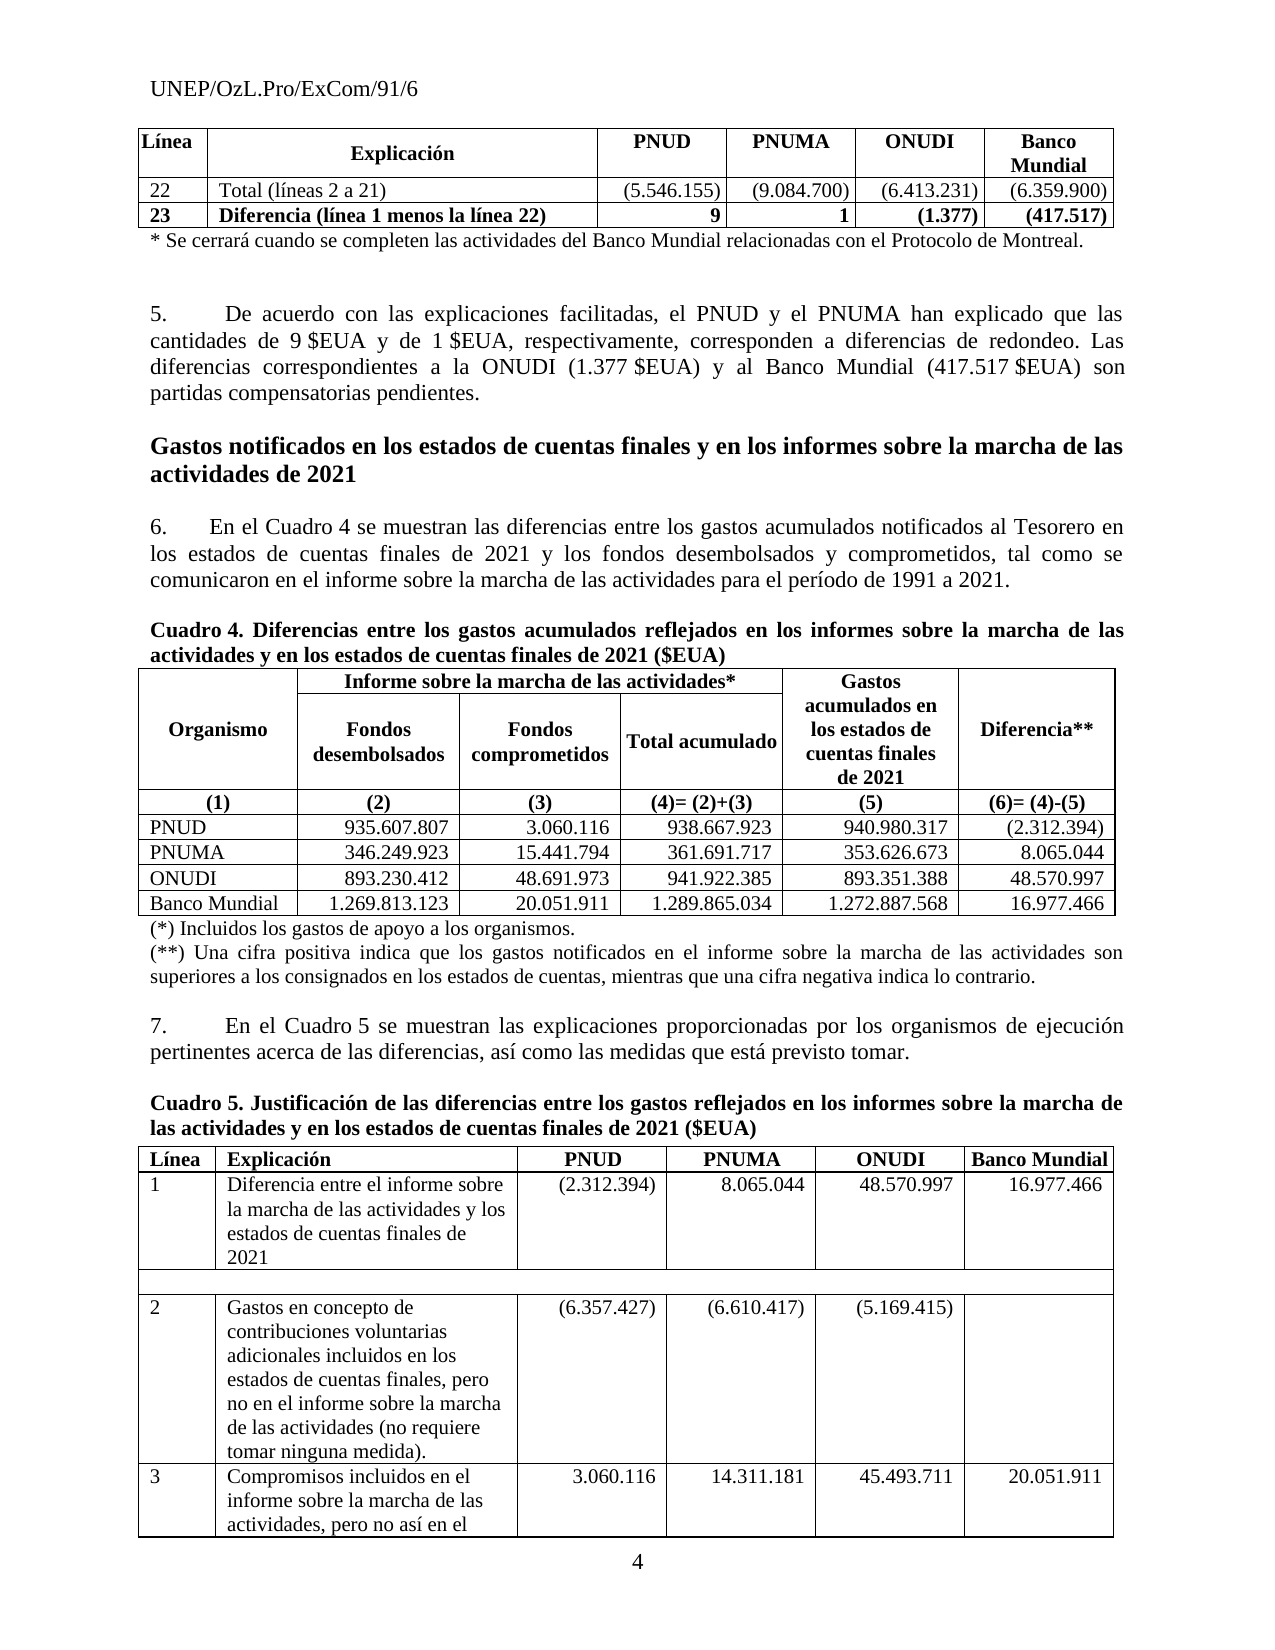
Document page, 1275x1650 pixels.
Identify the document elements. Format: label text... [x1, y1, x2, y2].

table_header PNUMA [667, 1147, 815, 1171]
table_cell 3.060.116 [460, 815, 620, 839]
table_cell (2) [298, 790, 459, 814]
table_cell (5.546.155) [598, 178, 726, 202]
table_cell (6.610.417) [667, 1295, 815, 1463]
table_header Gastos acumulados en los estados de cuentas finales de 2021 [783, 669, 958, 789]
table_cell (2.312.394) [959, 815, 1114, 839]
table_cell (3) [460, 790, 620, 814]
table_header Línea [139, 129, 207, 177]
table_header Banco Mundial [985, 129, 1113, 177]
table_cell 23 [139, 203, 207, 227]
table_header PNUMA [727, 129, 855, 177]
text Cuadro 5. Justificación de las diferencias entre los gastos reflejados en los informes sobre la marcha de las actividades y en los estados de cuentas finales de 2021 ($EUA) [150, 1089, 1125, 1140]
table_cell 2 [139, 1295, 215, 1463]
table_cell (6.359.900) [985, 178, 1113, 202]
table_header ONUDI [816, 1147, 964, 1171]
table_cell 1 [139, 1173, 215, 1269]
table_cell Diferencia entre el informe sobre la marcha de las actividades y los estados de cuentas finales de 2021 [216, 1173, 517, 1269]
table_cell 3.060.116 [518, 1464, 666, 1536]
table_header PNUD [598, 129, 726, 177]
text Cuadro 4. Diferencias entre los gastos acumulados reflejados en los informes sobre la marcha de las actividades y en los estados de cuentas finales de 2021 ($EUA) [150, 617, 1125, 668]
table_cell 1.269.813.123 [298, 891, 459, 914]
table_cell (1) [139, 790, 297, 814]
table_cell PNUMA [139, 840, 297, 864]
table_header ONUDI [856, 129, 984, 177]
table_cell 361.691.717 [621, 840, 782, 864]
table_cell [216, 1464, 517, 1536]
table_cell Fondos comprometidos [460, 694, 620, 789]
table_header Banco Mundial [965, 1147, 1113, 1171]
table_cell 20.051.911 [965, 1464, 1113, 1536]
table_cell 353.626.673 [783, 840, 958, 864]
table_cell (6.413.231) [856, 178, 984, 202]
table_cell 8.065.044 [667, 1173, 815, 1269]
table_cell (417.517) [985, 203, 1113, 227]
table_header Diferencia** [959, 669, 1114, 789]
table_cell 893.351.388 [783, 865, 958, 889]
table_cell 48.570.997 [816, 1173, 964, 1269]
table_cell 45.493.711 [816, 1464, 964, 1536]
table_cell 14.311.181 [667, 1464, 815, 1536]
text (*) Incluidos los gastos de apoyo a los organismos. [150, 916, 1125, 940]
table_cell [965, 1295, 1113, 1463]
text * Se cerrará cuando se completen las actividades del Banco Mundial relacionadas con el Protocolo de Montreal. [150, 228, 1125, 252]
table_header Explicación [216, 1147, 517, 1171]
table_cell (2.312.394) [518, 1173, 666, 1269]
table_cell 938.667.923 [621, 815, 782, 839]
table_cell ONUDI [139, 865, 297, 889]
table_header Explicación [208, 129, 597, 177]
table_cell 941.922.385 [621, 865, 782, 889]
table_cell 48.691.973 [460, 865, 620, 889]
table_cell 935.607.807 [298, 815, 459, 839]
subtitle De acuerdo con las explicaciones facilitadas, el PNUD y el PNUMA han explicado que las cantidades de 9 $EUA y de 1 $EUA, respectivamente, corresponden a diferencias de redondeo. Las diferencias correspondientes a la ONUDI (1.377 $EUA) y al Banco Mundial (417.517 $EUA) son partidas compensatorias pendientes. [150, 300, 1125, 406]
subtitle En el Cuadro 4 se muestran las diferencias entre los gastos acumulados notificados al Tesorero en los estados de cuentas finales de 2021 y los fondos desembolsados y comprometidos, tal como se comunicaron en el informe sobre la marcha de las actividades para el período de 1991 a 2021. [150, 513, 1125, 592]
table_cell 22 [139, 178, 207, 202]
table_cell Diferencia (línea 1 menos la línea 22) [208, 203, 597, 227]
table_cell 940.980.317 [783, 815, 958, 839]
table_cell 16.977.466 [965, 1173, 1113, 1269]
table_cell 346.249.923 [298, 840, 459, 864]
table_cell (6.357.427) [518, 1295, 666, 1463]
table_cell 893.230.412 [298, 865, 459, 889]
table_header Informe sobre la marcha de las actividades* [298, 669, 782, 693]
table_cell Total acumulado [621, 694, 782, 789]
table_header PNUD [518, 1147, 666, 1171]
subtitle Gastos notificados en los estados de cuentas finales y en los informes sobre la marcha de las actividades de 2021 [150, 431, 1125, 488]
table_cell (6)= (4)-(5) [959, 790, 1114, 814]
subtitle En el Cuadro 5 se muestran las explicaciones proporcionadas por los organismos de ejecución pertinentes acerca de las diferencias, así como las medidas que está previsto tomar. [150, 1012, 1125, 1064]
table_cell Gastos en concepto de contribuciones voluntarias adicionales incluidos en los estados de cuentas finales, pero no en el informe sobre la marcha de las actividades (no requiere tomar ninguna medida). [216, 1295, 517, 1463]
table_cell Total (líneas 2 a 21) [208, 178, 597, 202]
table_cell (9.084.700) [727, 178, 855, 202]
table_cell [139, 1270, 1113, 1294]
table_cell 1.289.865.034 [621, 891, 782, 914]
table_cell PNUD [139, 815, 297, 839]
table_cell 48.570.997 [959, 865, 1114, 889]
table_header Línea [139, 1147, 215, 1171]
table_cell (5) [783, 790, 958, 814]
text (**) Una cifra positiva indica que los gastos notificados en el informe sobre la marcha de las actividades son superiores a los consignados en los estados de cuentas, mientras que una cifra negativa indica lo contrario. [150, 940, 1125, 988]
table_cell Banco Mundial [139, 891, 297, 914]
table_cell 16.977.466 [959, 891, 1114, 914]
table_cell Fondos desembolsados [298, 694, 459, 789]
table_cell (4)= (2)+(3) [621, 790, 782, 814]
table_cell (5.169.415) [816, 1295, 964, 1463]
table_cell 1.272.887.568 [783, 891, 958, 914]
table_cell 8.065.044 [959, 840, 1114, 864]
table_header Organismo [139, 669, 297, 789]
table_cell 1 [727, 203, 855, 227]
table_cell (1.377) [856, 203, 984, 227]
table_cell 20.051.911 [460, 891, 620, 914]
table_cell 3 [139, 1464, 215, 1536]
table_cell 9 [598, 203, 726, 227]
table_cell 15.441.794 [460, 840, 620, 864]
